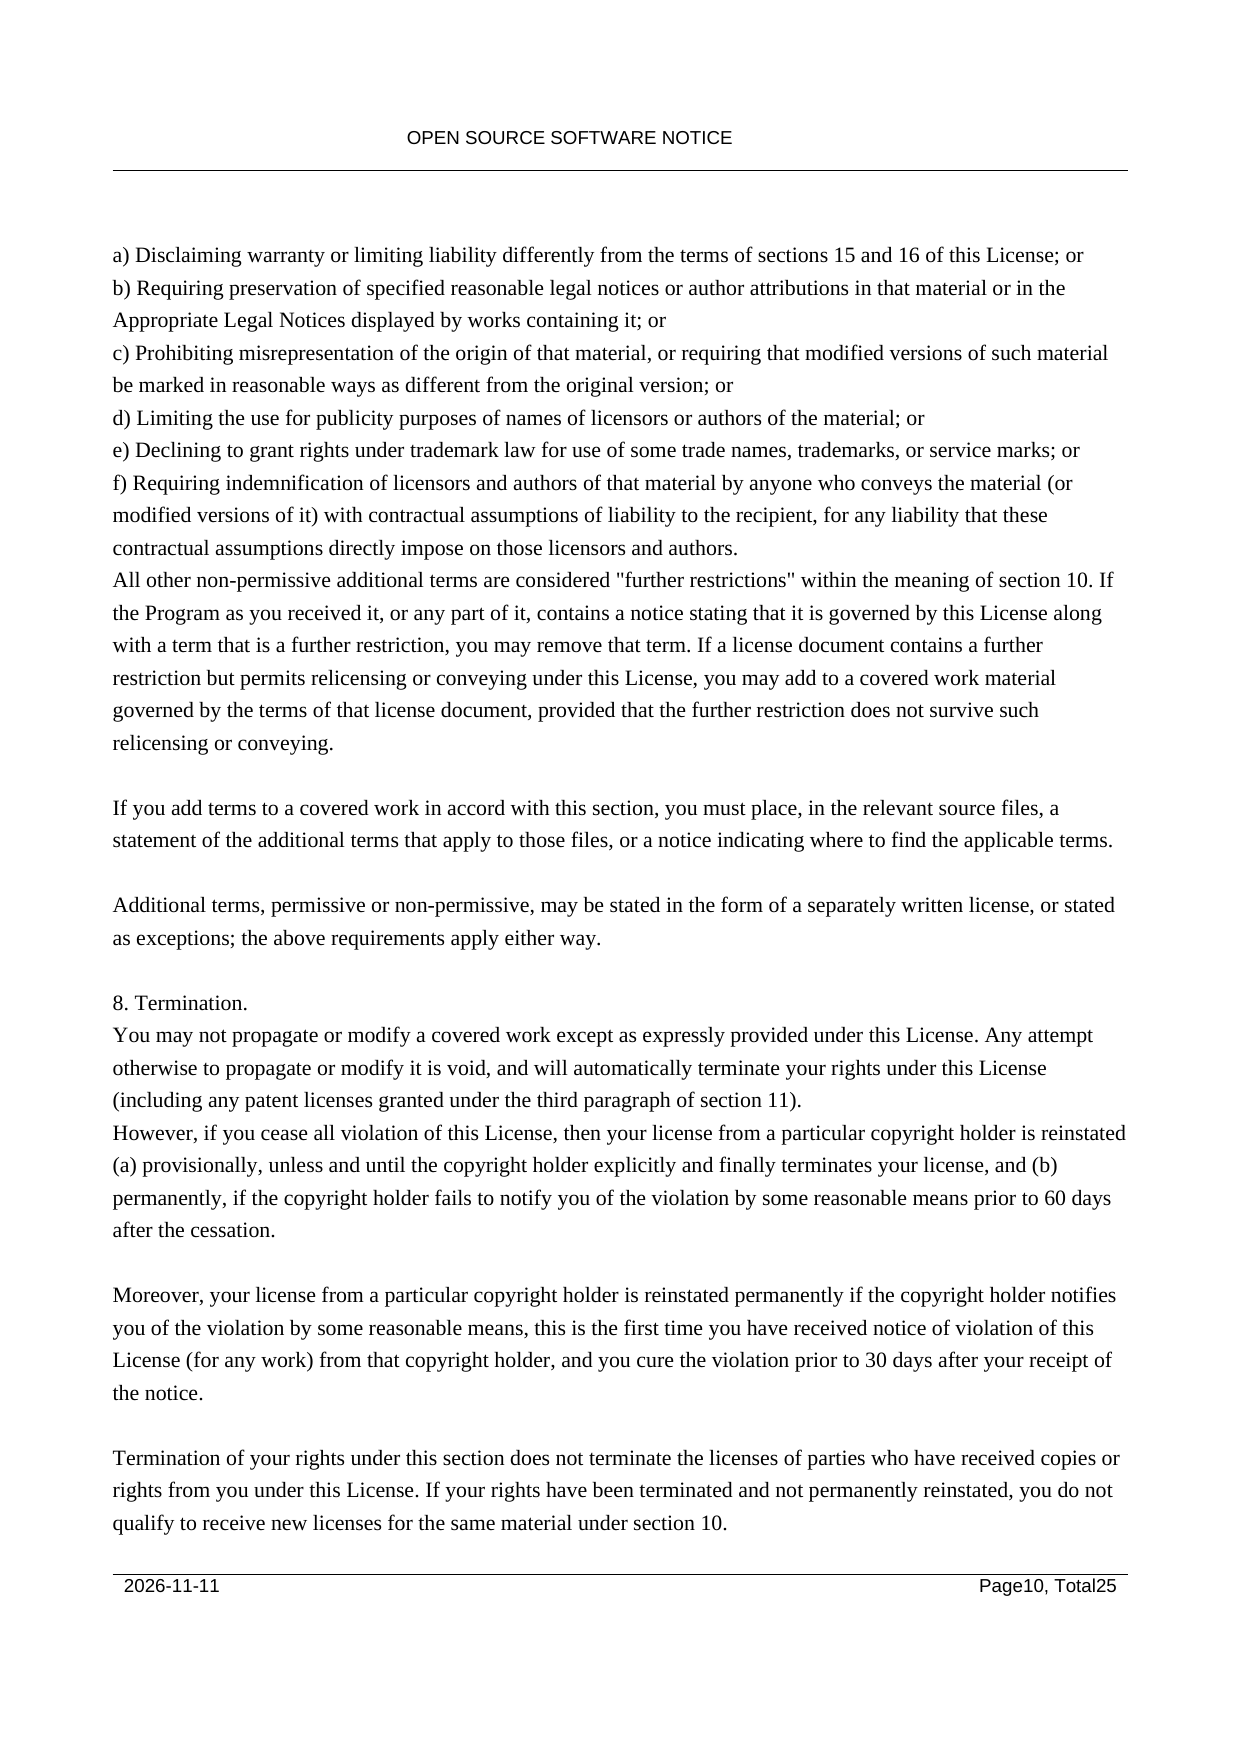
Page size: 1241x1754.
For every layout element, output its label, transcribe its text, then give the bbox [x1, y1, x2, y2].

text f) Requiring indemnification of licensors and authors of that material by anyone who conveys the material (or modified versions of it) with contractual assumptions of liability to the recipient, for any liability that these contractual assumptions directly impose on those licensors and authors. [112, 466, 1128, 564]
text d) Limiting the use for publicity purposes of names of licensors or authors of the material; or [112, 401, 1128, 434]
text You may not propagate or modify a covered work except as expressly provided under this License. Any attempt otherwise to propagate or modify it is void, and will automatically terminate your rights under this License (including any patent licenses granted under the third paragraph of section 11). [112, 1019, 1128, 1116]
text 8. Termination. [112, 986, 1128, 1019]
text e) Declining to grant rights under trademark law for use of some trade names, trademarks, or service marks; or [112, 434, 1128, 466]
text All other non-permissive additional terms are considered "further restrictions" within the meaning of section 10. If the Program as you received it, or any part of it, contains a notice stating that it is governed by this License along with a term that is a further restriction, you may remove that term. If a license document contains a further restriction but permits relicensing or conveying under this License, you may add to a covered work material governed by the terms of that license document, provided that the further restriction does not survive such relicensing or conveying. [112, 564, 1128, 759]
text If you add terms to a covered work in accord with this section, you must place, in the relevant source files, a statement of the additional terms that apply to those files, or a notice indicating where to find the applicable terms. [112, 791, 1128, 856]
text Additional terms, permissive or non-permissive, may be stated in the form of a separately written license, or stated as exceptions; the above requirements apply either way. [112, 889, 1128, 954]
text However, if you cease all violation of this License, then your license from a particular copyright holder is reinstated (a) provisionally, unless and until the copyright holder explicitly and finally terminates your license, and (b) permanently, if the copyright holder fails to notify you of the violation by some reasonable means prior to 60 days after the cessation. [112, 1116, 1128, 1246]
text c) Prohibiting misrepresentation of the origin of that material, or requiring that modified versions of such material be marked in reasonable ways as different from the original version; or [112, 336, 1128, 401]
text b) Requiring preservation of specified reasonable legal notices or author attributions in that material or in the Appropriate Legal Notices displayed by works containing it; or [112, 271, 1128, 336]
text a) Disclaiming warranty or limiting liability differently from the terms of sections 15 and 16 of this License; or [112, 239, 1128, 271]
text Moreover, your license from a particular copyright holder is reinstated permanently if the copyright holder notifies you of the violation by some reasonable means, this is the first time you have received notice of violation of this License (for any work) from that copyright holder, and you cure the violation prior to 30 days after your receipt of the notice. [112, 1279, 1128, 1409]
text Termination of your rights under this section does not terminate the licenses of parties who have received copies or rights from you under this License. If your rights have been terminated and not permanently reinstated, you do not qualify to receive new licenses for the same material under section 10. [112, 1441, 1128, 1539]
